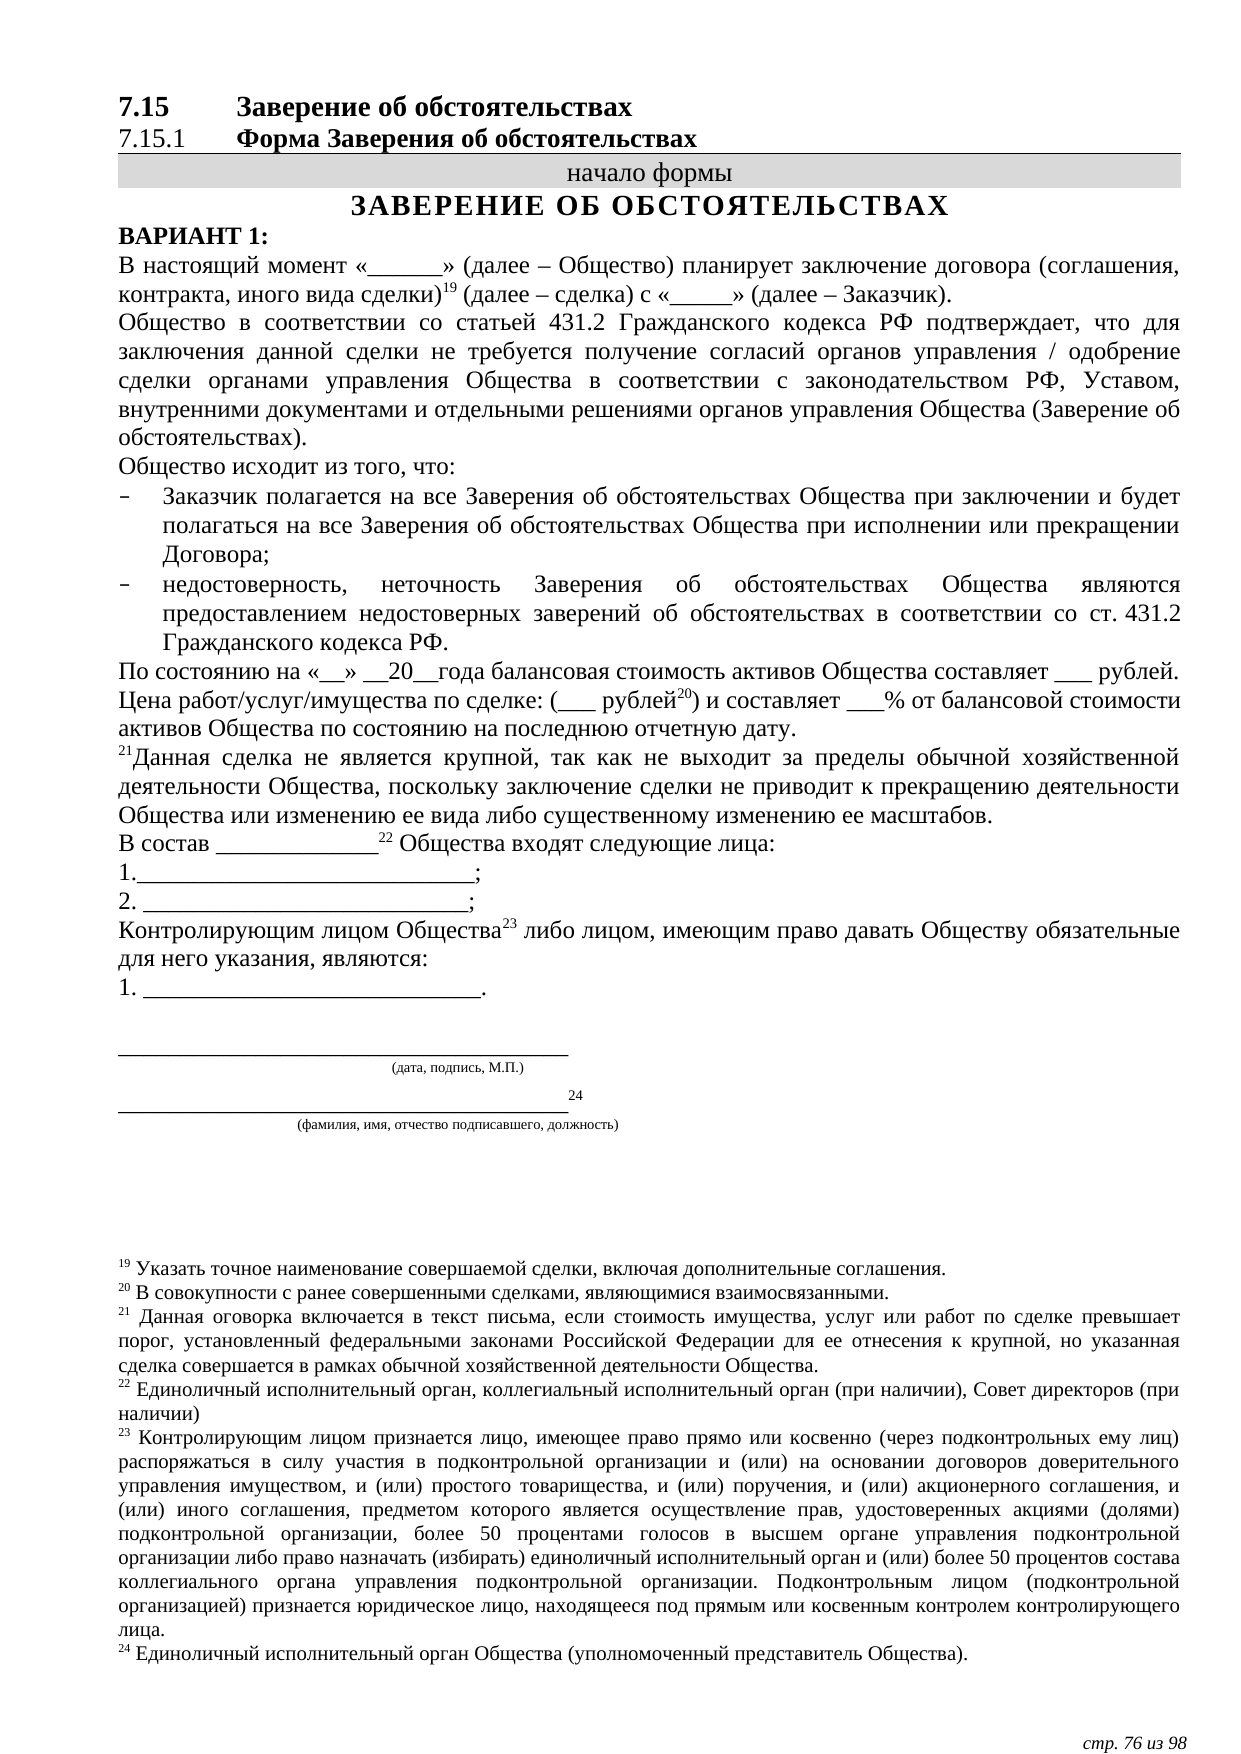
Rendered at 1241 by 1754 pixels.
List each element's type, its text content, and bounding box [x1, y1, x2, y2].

text ____________________________________ [118, 1087, 1181, 1116]
text (дата, подпись, М.П.) [118, 1058, 797, 1087]
text В состав _____________ Общества входят следующие лица: [118, 828, 1181, 857]
text Общество в соответствии со статьей 431.2 Гражданского кодекса РФ подтверждает, что для заключения данной сделки не требуется получение согласий органов управления / одобрение сделки органами управления Общества в соответствии с законодательством РФ, Уставом, внутренними документами и отдельными решениями органов управления Общества (Заверение об обстоятельствах). [118, 307, 1181, 451]
text ____________________________________ [118, 1030, 1181, 1058]
text Данная сделка не является крупной, так как не выходит за пределы обычной хозяйственной деятельности Общества, поскольку заключение сделки не приводит к прекращению деятельности Общества или изменению ее вида либо существенному изменению ее масштабов. [118, 742, 1181, 828]
text 1.___________________________; [118, 857, 1181, 886]
text ВАРИАНТ 1: [118, 221, 1181, 250]
list Заказчик полагается на все Заверения об обстоятельствах Общества при заключении и будет полагаться на все Заверения об обстоятельствах Общества при исполнении или прекращении Договора; [118, 480, 1181, 568]
subtitle Заверение об обстоятельствах [118, 89, 1181, 122]
text Заверение об обстоятельствах [118, 188, 1181, 221]
text (фамилия, имя, отчество подписавшего, должность) [118, 1116, 797, 1145]
text 2. __________________________; [118, 886, 1181, 915]
text Контролирующим лицом Общества либо лицом, имеющим право давать Обществу обязательные для него указания, являются: [118, 915, 1181, 972]
text начало формы [118, 154, 1181, 188]
list недостоверность, неточность Заверения об обстоятельствах Общества являются предоставлением недостоверных заверений об обстоятельствах в соответствии со ст. 431.2 Гражданского кодекса РФ. [118, 568, 1181, 656]
text Общество исходит из того, что: [118, 451, 1181, 480]
list Форма Заверения об обстоятельствах [118, 122, 1181, 153]
text Цена работ/услуг/имущества по сделке: (___ рублей) и составляет ___% от балансовой стоимости активов Общества по состоянию на последнюю отчетную дату. [118, 685, 1181, 742]
text По состоянию на «__» __20__года балансовая стоимость активов Общества составляет ___ рублей. [118, 656, 1181, 685]
text 1. ___________________________. [118, 972, 1181, 1001]
text В настоящий момент «______» (далее – Общество) планирует заключение договора (соглашения, контракта, иного вида сделки) (далее – сделка) с «_____» (далее – Заказчик). [118, 250, 1181, 307]
